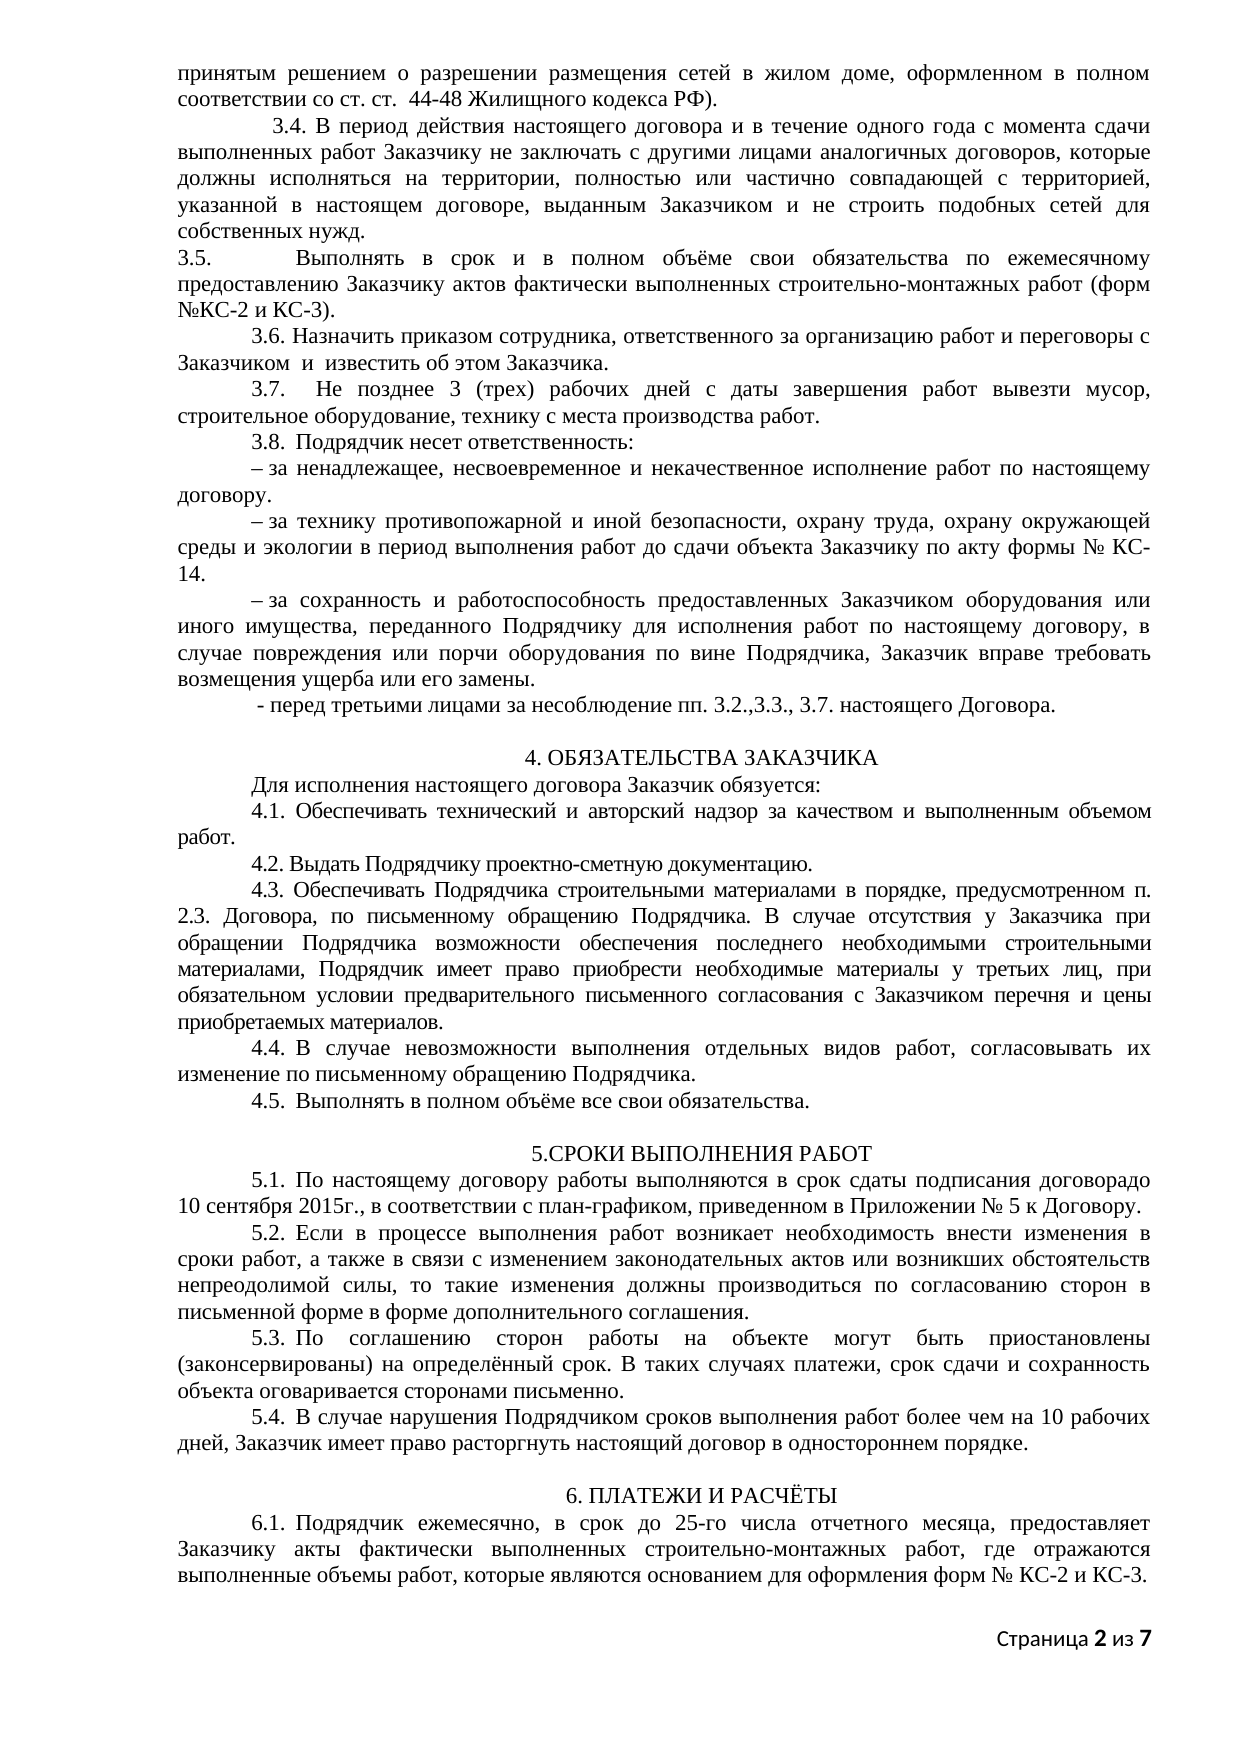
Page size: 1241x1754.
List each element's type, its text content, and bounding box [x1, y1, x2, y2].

text 4. ОБЯЗАТЕЛЬСТВА ЗАКАЗЧИКА [177, 744, 1152, 771]
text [177, 59, 1152, 112]
text 5.СРОКИ ВЫПОЛНЕНИЯ РАБОТ [177, 1139, 1152, 1166]
text 5.3. По соглашению сторон работы на объекте могут быть приостановлены (законсервированы) на определённый срок. В таких случаях платежи, срок сдачи и сохранность объекта оговаривается сторонами письменно. [177, 1324, 1152, 1403]
text 5.1. По настоящему договору работы выполняются в срок сдаты подписания договорадо 10 сентября 2015г., в соответствии с план-графиком, приведенном в Приложении № 5 к Договору. [177, 1166, 1152, 1219]
text 3.5. Выполнять в срок и в полном объёме свои обязательства по ежемесячному предоставлению Заказчику актов фактически выполненных строительно-монтажных работ (форм №КС-2 и КС-3). [177, 243, 1152, 323]
text 4.3. Обеспечивать Подрядчика строительными материалами в порядке, предусмотренном п. 2.3. Договора, по письменному обращению Подрядчика. В случае отсутствия у Заказчика при обращении Подрядчика возможности обеспечения последнего необходимыми строительными материалами, Подрядчик имеет право приобрести необходимые материалы у третьих лиц, при обязательном условии предварительного письменного согласования с Заказчиком перечня и цены приобретаемых материалов. [177, 876, 1152, 1034]
text Для исполнения настоящего договора Заказчик обязуется: [177, 771, 1152, 797]
text 6.1. Подрядчик ежемесячно, в срок до 25-го числа отчетного месяца, предоставляет Заказчику акты фактически выполненных строительно-монтажных работ, где отражаются выполненные объемы работ, которые являются основанием для оформления форм № КС-2 и КС-3. [177, 1508, 1152, 1588]
text 3.8. Подрядчик несет ответственность: [177, 428, 1152, 454]
text 4.5. Выполнять в полном объёме все свои обязательства. [251, 1087, 1152, 1113]
text – за сохранность и работоспособность предоставленных Заказчиком оборудования или иного имущества, переданного Подрядчику для исполнения работ по настоящему договору, в случае повреждения или порчи оборудования по вине Подрядчика, Заказчик вправе требовать возмещения ущерба или его замены. [177, 586, 1152, 692]
text 3.7. Не позднее 3 (трех) рабочих дней с даты завершения работ вывезти мусор, строительное оборудование, технику с места производства работ. [177, 375, 1152, 428]
text 4.1. Обеспечивать технический и авторский надзор за качеством и выполненным объемом работ. [177, 797, 1152, 850]
text – за ненадлежащее, несвоевременное и некачественное исполнение работ по настоящему договору. [177, 454, 1152, 507]
text 5.4. В случае нарушения Подрядчиком сроков выполнения работ более чем на 10 рабочих дней, Заказчик имеет право расторгнуть настоящий договор в одностороннем порядке. [177, 1403, 1152, 1456]
text 5.2. Если в процессе выполнения работ возникает необходимость внести изменения в сроки работ, а также в связи с изменением законодательных актов или возникших обстоятельств непреодолимой силы, то такие изменения должны производиться по согласованию сторон в письменной форме в форме дополнительного соглашения. [177, 1219, 1152, 1324]
text 4.4. В случае невозможности выполнения отдельных видов работ, согласовывать их изменение по письменному обращению Подрядчика. [177, 1034, 1152, 1087]
text - перед третьими лицами за несоблюдение пп. 3.2.,3.3., 3.7. настоящего Договора. [177, 692, 1152, 718]
text 3.6. Назначить приказом сотрудника, ответственного за организацию работ и переговоры с Заказчиком и известить об этом Заказчика. [177, 323, 1152, 375]
text – за технику противопожарной и иной безопасности, охрану труда, охрану окружающей среды и экологии в период выполнения работ до сдачи объекта Заказчику по акту формы № КС-14. [177, 507, 1152, 586]
text 3.4. В период действия настоящего договора и в течение одного года с момента сдачи выполненных работ Заказчику не заключать с другими лицами аналогичных договоров, которые должны исполняться на территории, полностью или частично совпадающей с территорией, указанной в настоящем договоре, выданным Заказчиком и не строить подобных сетей для собственных нужд. [177, 112, 1152, 243]
text 4.2. Выдать Подрядчику проектно-сметную документацию. [177, 850, 1152, 876]
text 6. ПЛАТЕЖИ И РАСЧЁТЫ [177, 1482, 1152, 1508]
